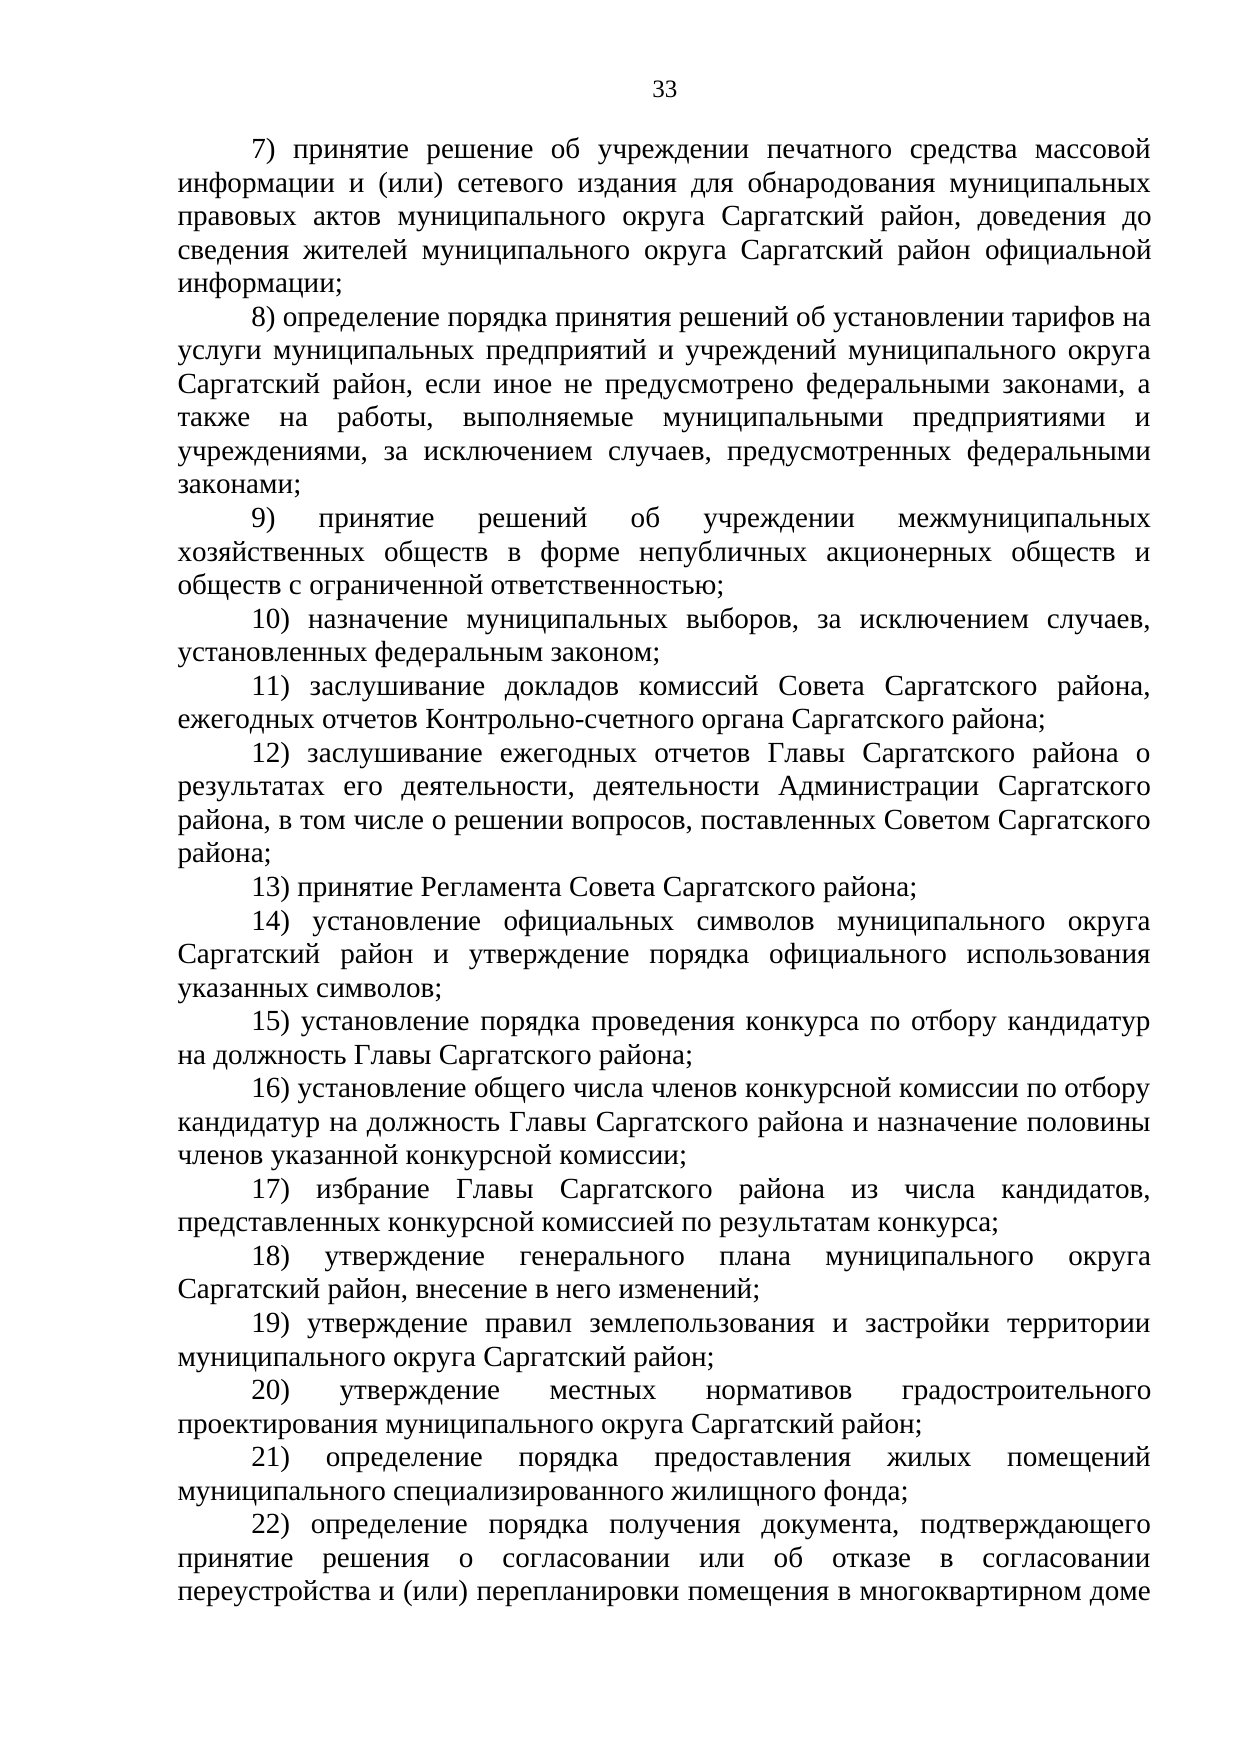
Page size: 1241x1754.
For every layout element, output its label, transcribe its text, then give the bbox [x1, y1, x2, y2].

text 11) заслушивание докладов комиссий Совета Саргатского района, ежегодных отчетов Контрольно-счетного органа Саргатского района; [177, 668, 1152, 735]
text 20) утверждение местных нормативов градостроительного проектирования муниципального округа Саргатский район; [177, 1372, 1152, 1439]
text 19) утверждение правил землепользования и застройки территории муниципального округа Саргатский район; [177, 1305, 1152, 1372]
text 7) принятие решение об учреждении печатного средства массовой информации и (или) сетевого издания для обнародования муниципальных правовых актов муниципального округа Саргатский район, доведения до сведения жителей муниципального округа Саргатский район официальной информации; [177, 131, 1152, 299]
text 21) определение порядка предоставления жилых помещений муниципального специализированного жилищного фонда; [177, 1439, 1152, 1506]
text 17) избрание Главы Саргатского района из числа кандидатов, представленных конкурсной комиссией по результатам конкурса; [177, 1171, 1152, 1238]
text 15) установление порядка проведения конкурса по отбору кандидатур на должность Главы Саргатского района; [177, 1003, 1152, 1070]
text 16) установление общего числа членов конкурсной комиссии по отбору кандидатур на должность Главы Саргатского района и назначение половины членов указанной конкурсной комиссии; [177, 1070, 1152, 1171]
text 9) принятие решений об учреждении межмуниципальных хозяйственных обществ в форме непубличных акционерных обществ и обществ с ограниченной ответственностью; [177, 500, 1152, 601]
text 18) утверждение генерального плана муниципального округа Саргатский район, внесение в него изменений; [177, 1238, 1152, 1305]
text 8) определение порядка принятия решений об установлении тарифов на услуги муниципальных предприятий и учреждений муниципального округа Саргатский район, если иное не предусмотрено федеральными законами, а также на работы, выполняемые муниципальными предприятиями и учреждениями, за исключением случаев, предусмотренных федеральными законами; [177, 299, 1152, 500]
text 14) установление официальных символов муниципального округа Саргатский район и утверждение порядка официального использования указанных символов; [177, 903, 1152, 1003]
text 10) назначение муниципальных выборов, за исключением случаев, установленных федеральным законом; [177, 601, 1152, 668]
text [177, 1506, 1152, 1607]
text 12) заслушивание ежегодных отчетов Главы Саргатского района о результатах его деятельности, деятельности Администрации Саргатского района, в том числе о решении вопросов, поставленных Советом Саргатского района; [177, 735, 1152, 869]
text 13) принятие Регламента Совета Саргатского района; [177, 869, 1152, 903]
